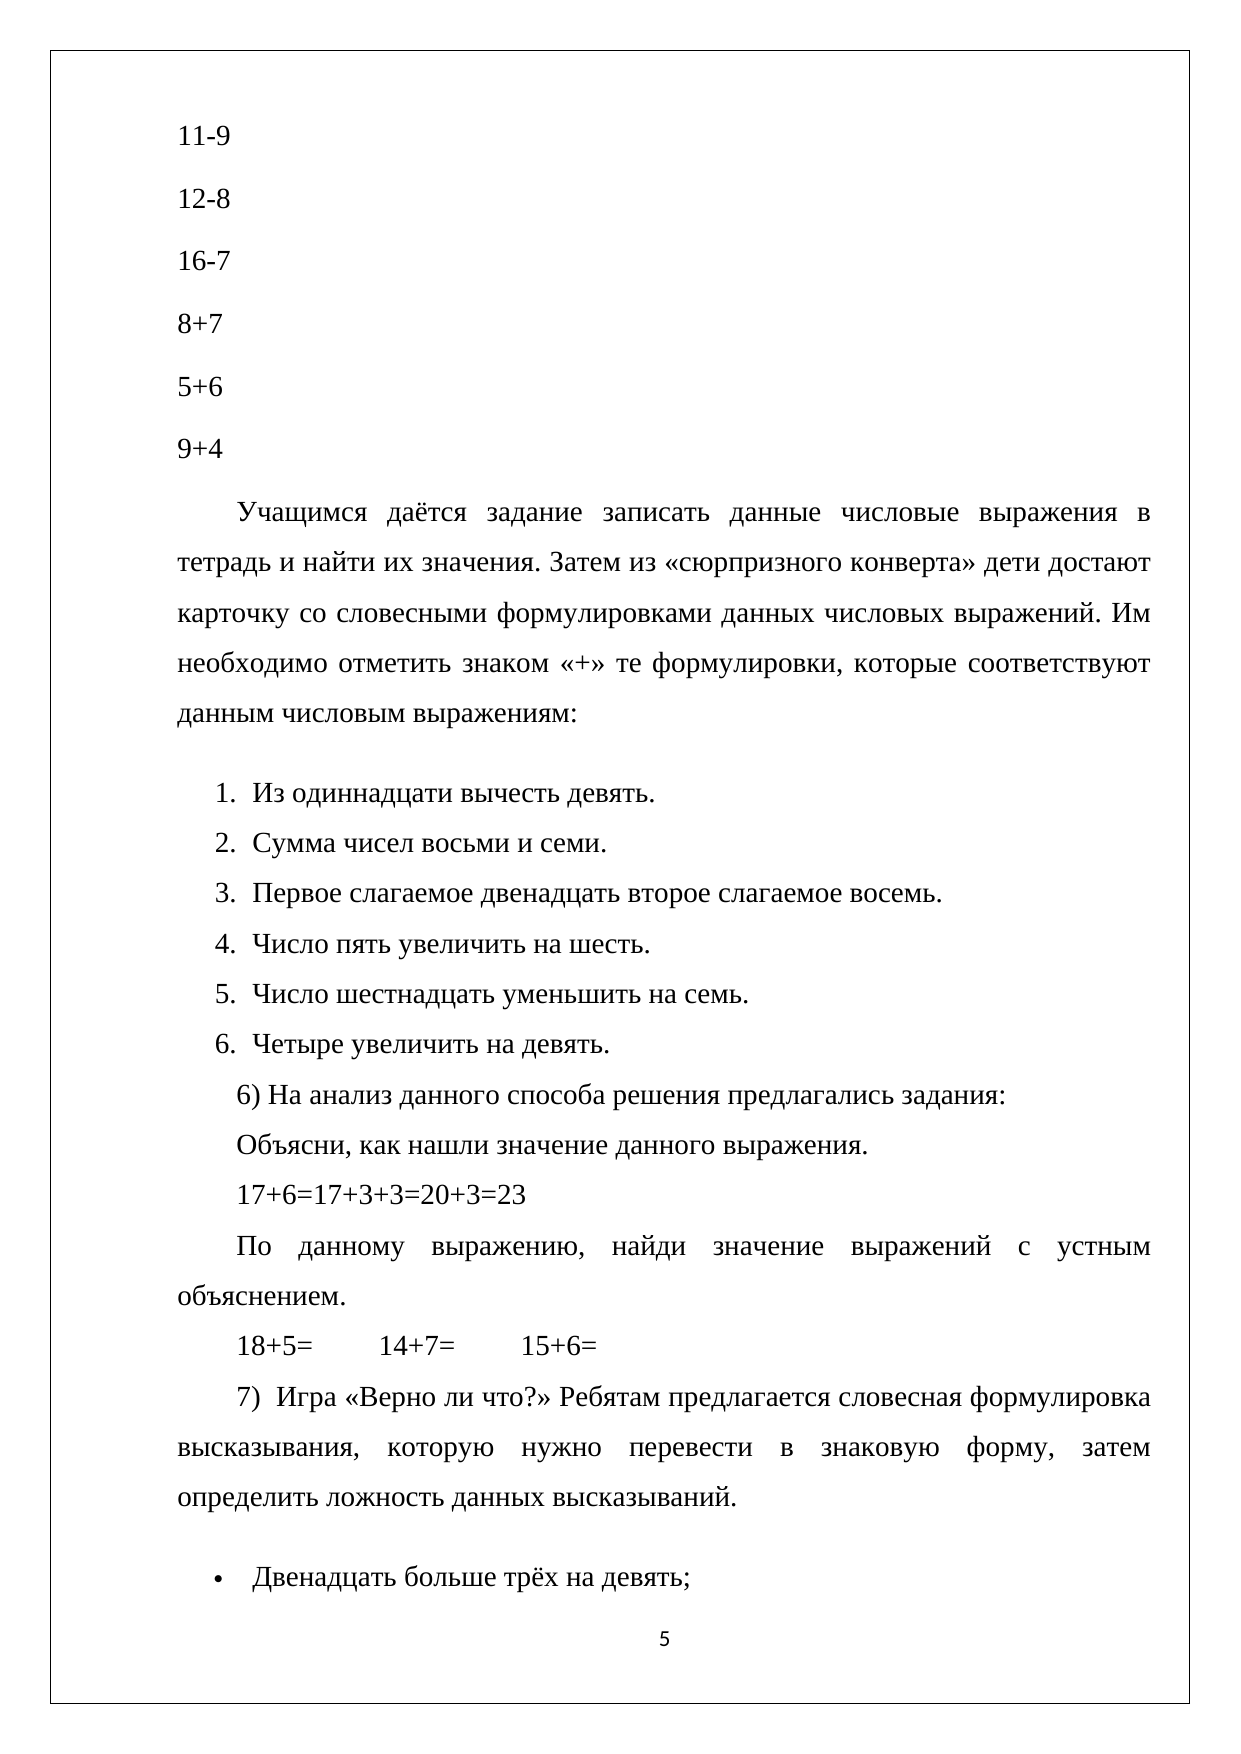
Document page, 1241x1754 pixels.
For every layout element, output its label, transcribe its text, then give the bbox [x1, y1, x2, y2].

text 18+5= 14+7= 15+6= [177, 1328, 1152, 1362]
list Число пять увеличить на шесть. [214, 926, 1152, 959]
text 17+6=17+3+3=20+3=23 [177, 1177, 1152, 1211]
list Число шестнадцать уменьшить на семь. [214, 976, 1152, 1010]
text Объясни, как нашли значение данного выражения. [177, 1127, 1152, 1161]
list Четыре увеличить на девять. [214, 1027, 1152, 1060]
text 12-8 [177, 181, 1152, 214]
text Учащимся даётся задание записать данные числовые выражения в тетрадь и найти их значения. Затем из «сюрпризного конверта» дети достают карточку со словесными формулировками данных числовых выражений. Им необходимо отметить знаком «+» те формулировки, которые соответствуют данным числовым выражениям: [177, 494, 1152, 729]
list Сумма чисел восьми и семи. [214, 825, 1152, 859]
text 5+6 [177, 369, 1152, 402]
text По данному выражению, найди значение выражений с устным объяснением. [177, 1228, 1152, 1312]
text 6) На анализ данного способа решения предлагались задания: [177, 1077, 1152, 1110]
text 9+4 [177, 432, 1152, 465]
list Двенадцать больше трёх на девять; [214, 1559, 1152, 1592]
list Из одиннадцати вычесть девять. [214, 775, 1152, 808]
text 7) Игра «Верно ли что?» Ребятам предлагается словесная формулировка высказывания, которую нужно перевести в знаковую форму, затем определить ложность данных высказываний. [177, 1379, 1152, 1513]
text 11-9 [177, 118, 1152, 152]
text 8+7 [177, 306, 1152, 340]
text 16-7 [177, 243, 1152, 277]
list Первое слагаемое двенадцать второе слагаемое восемь. [214, 876, 1152, 909]
